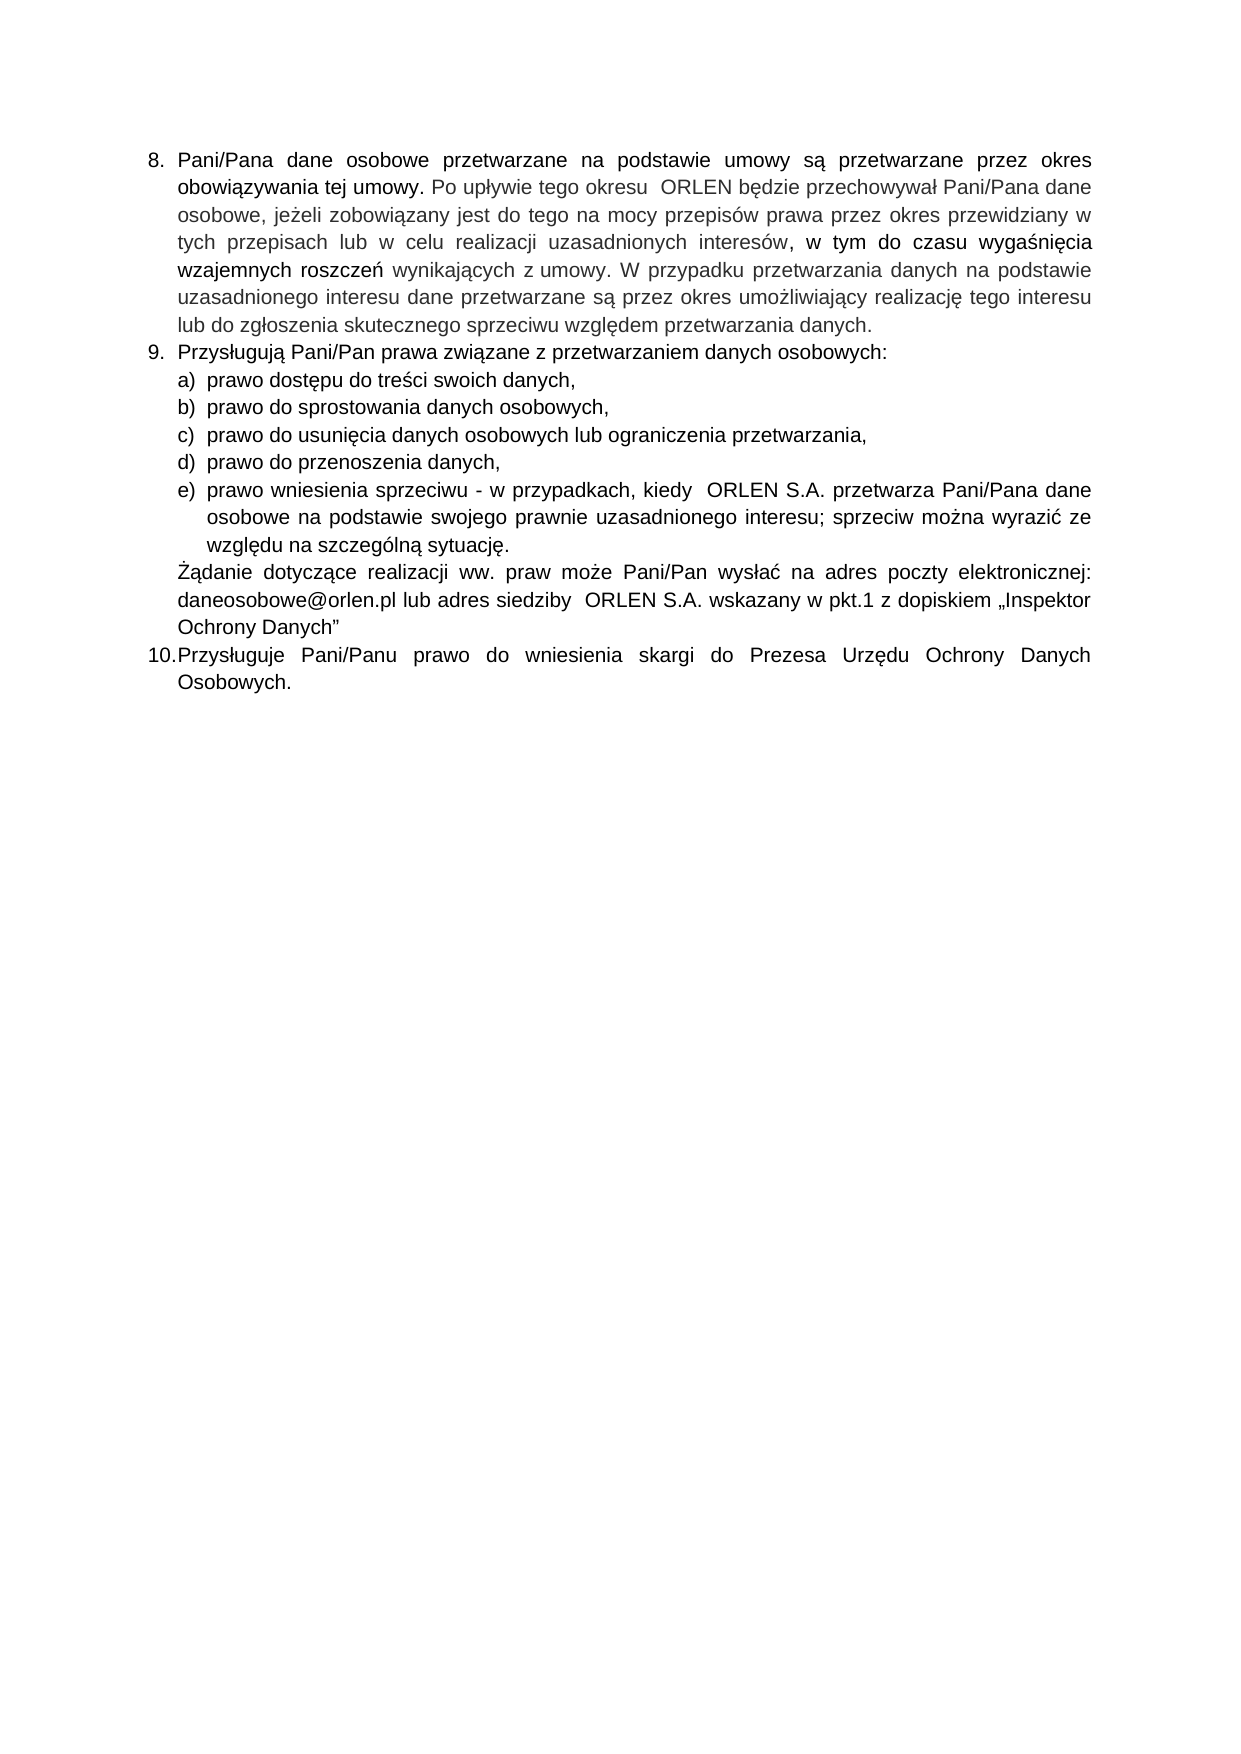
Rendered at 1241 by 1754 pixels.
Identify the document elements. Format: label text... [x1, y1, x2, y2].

list Przysługują Pani/Pan prawa związane z przetwarzaniem danych osobowych: [148, 340, 1093, 364]
text Żądanie dotyczące realizacji ww. praw może Pani/Pan wysłać na adres poczty elektronicznej: daneosobowe@orlen.pl lub adres siedziby ORLEN S.A. wskazany w pkt.1 z dopiskiem „Inspektor Ochrony Danych” [177, 560, 1093, 639]
list prawo do przenoszenia danych, [177, 450, 1093, 474]
list prawo do sprostowania danych osobowych, [177, 395, 1093, 419]
list prawo dostępu do treści swoich danych, [177, 368, 1093, 392]
list Przysługuje Pani/Panu prawo do wniesienia skargi do Prezesa Urzędu Ochrony Danych Osobowych. [148, 643, 1093, 694]
list Pani/Pana dane osobowe przetwarzane na podstawie umowy są przetwarzane przez okres obowiązywania tej umowy. Po upływie tego okresu ORLEN będzie przechowywał Pani/Pana dane osobowe, jeżeli zobowiązany jest do tego na mocy przepisów prawa przez okres przewidziany w tych przepisach lub w celu realizacji uzasadnionych interesów, w tym do czasu wygaśnięcia wzajemnych roszczeń wynikających z umowy. W przypadku przetwarzania danych na podstawie uzasadnionego interesu dane przetwarzane są przez okres umożliwiający realizację tego interesu lub do zgłoszenia skutecznego sprzeciwu względem przetwarzania danych. [148, 148, 1093, 337]
list prawo do usunięcia danych osobowych lub ograniczenia przetwarzania, [177, 423, 1093, 447]
list prawo wniesienia sprzeciwu - w przypadkach, kiedy ORLEN S.A. przetwarza Pani/Pana dane osobowe na podstawie swojego prawnie uzasadnionego interesu; sprzeciw można wyrazić ze względu na szczególną sytuację. [177, 478, 1093, 557]
